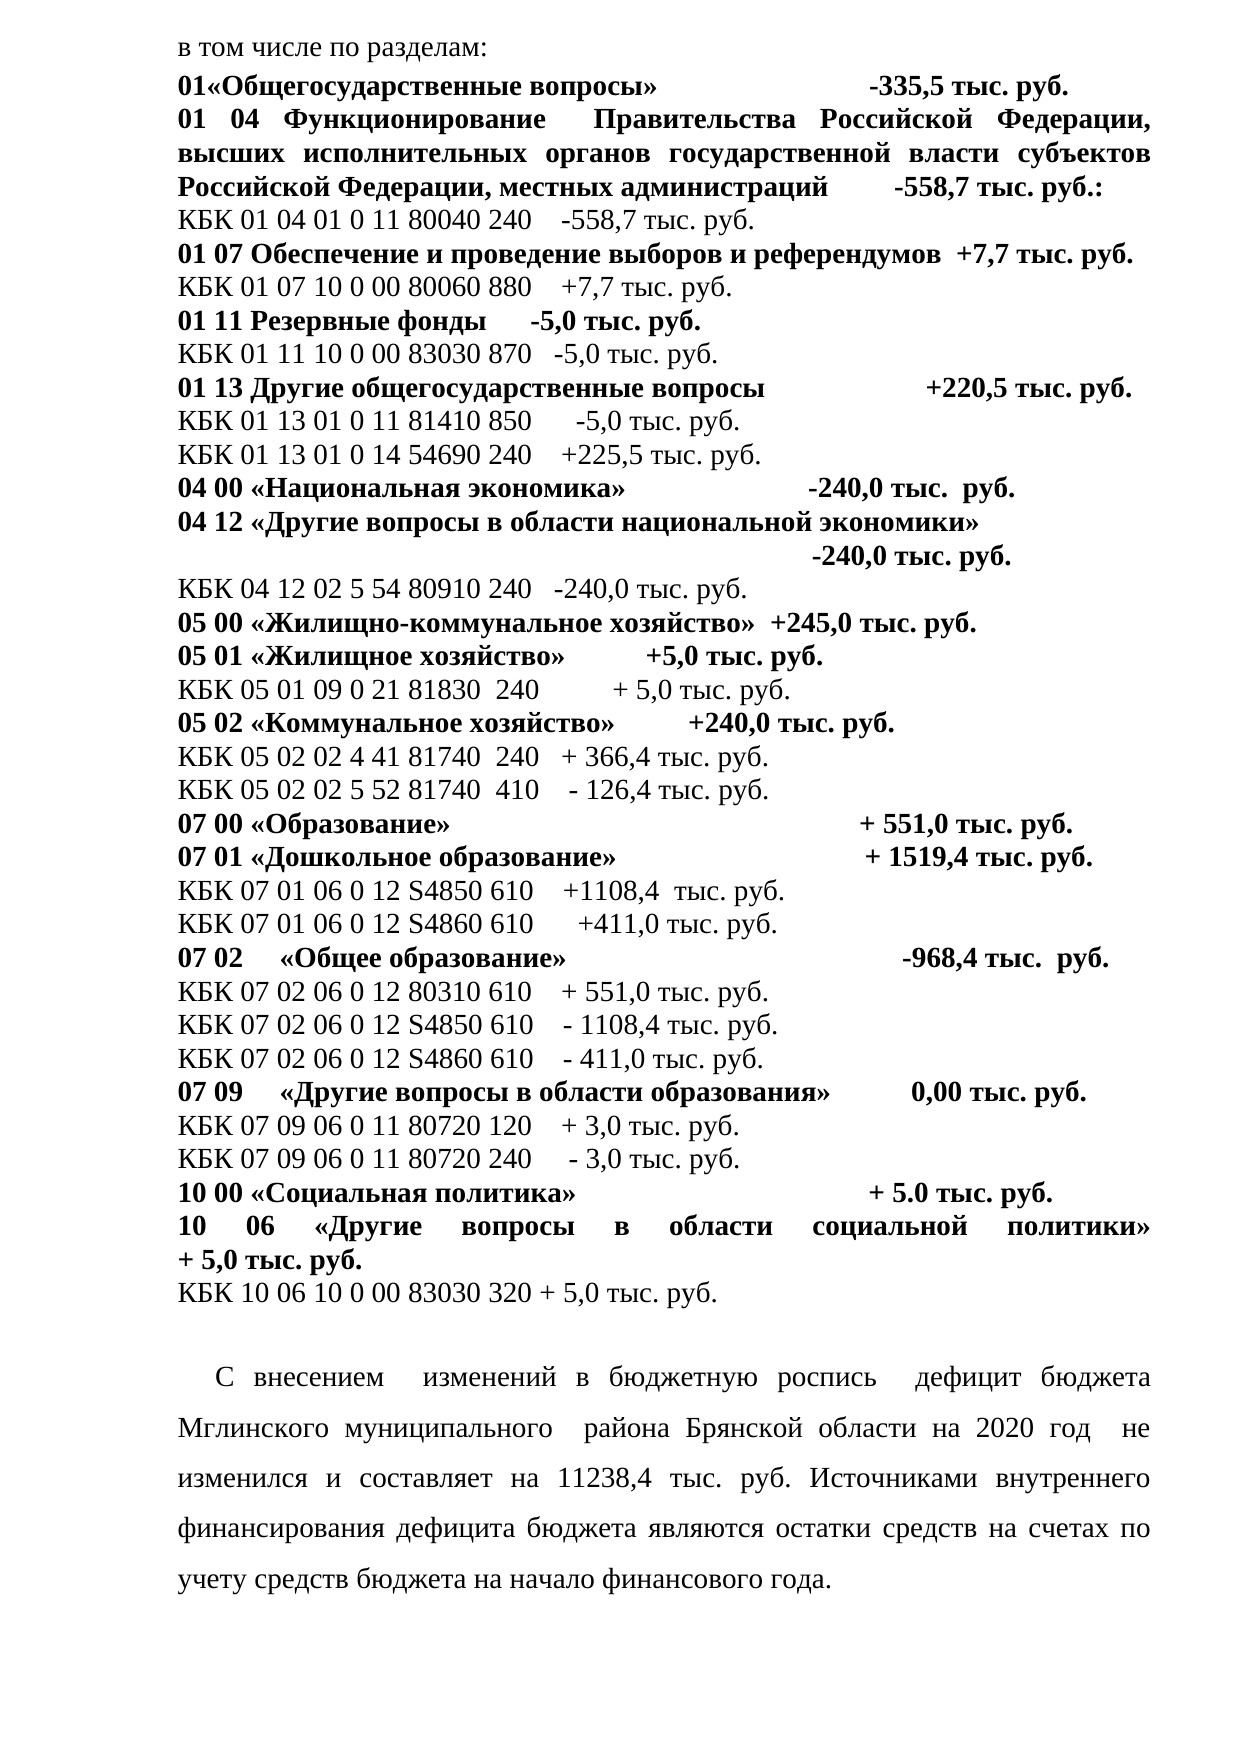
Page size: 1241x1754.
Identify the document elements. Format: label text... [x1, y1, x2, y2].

text 07 00 «Образование» + 551,0 тыс. руб. [177, 806, 1152, 839]
text КБК 07 02 06 0 12 S4860 610 - 411,0 тыс. руб. [177, 1041, 1152, 1074]
text КБК 05 02 02 4 41 81740 240 + 366,4 тыс. руб. [177, 739, 1152, 772]
text 10 00 «Социальная политика» + 5.0 тыс. руб. [177, 1175, 1152, 1208]
text 01 13 Другие общегосударственные вопросы +220,5 тыс. руб. [177, 370, 1152, 403]
text КБК 01 11 10 0 00 83030 870 -5,0 тыс. руб. [177, 336, 1152, 370]
text 07 01 «Дошкольное образование» + 1519,4 тыс. руб. [177, 839, 1152, 873]
text КБК 07 02 06 0 12 80310 610 + 551,0 тыс. руб. [177, 974, 1152, 1007]
text КБК 01 13 01 0 14 54690 240 +225,5 тыс. руб. [177, 437, 1152, 471]
text КБК 01 04 01 0 11 80040 240 -558,7 тыс. руб. [177, 202, 1152, 236]
text 05 01 «Жилищное хозяйство» +5,0 тыс. руб. [177, 638, 1152, 672]
text КБК 07 02 06 0 12 S4850 610 - 1108,4 тыс. руб. [177, 1007, 1152, 1041]
text в том числе по разделам: [177, 29, 1152, 63]
text 07 02 «Общее образование» -968,4 тыс. руб. [177, 940, 1152, 974]
text 10 06 «Другие вопросы в области социальной политики» + 5,0 тыс. руб. [177, 1208, 1152, 1276]
text 05 00 «Жилищно-коммунальное хозяйство» +245,0 тыс. руб. [177, 605, 1152, 638]
text КБК 01 07 10 0 00 80060 880 +7,7 тыс. руб. [177, 269, 1152, 303]
text КБК 07 09 06 0 11 80720 120 + 3,0 тыс. руб. [177, 1108, 1152, 1141]
text С внесением изменений в бюджетную роспись дефицит бюджета Мглинского муниципального района Брянской области на 2020 год не изменился и составляет на 11238,4 тыс. руб. Источниками внутреннего финансирования дефицита бюджета являются остатки средств на счетах по учету средств бюджета на начало финансового года. [177, 1359, 1152, 1594]
text КБК 10 06 10 0 00 83030 320 + 5,0 тыс. руб. [177, 1276, 1152, 1309]
text КБК 04 12 02 5 54 80910 240 -240,0 тыс. руб. [177, 571, 1152, 605]
text 04 12 «Другие вопросы в области национальной экономики» [177, 504, 1152, 538]
text 01 07 Обеспечение и проведение выборов и референдумов +7,7 тыс. руб. [177, 236, 1152, 269]
text 07 09 «Другие вопросы в области образования» 0,00 тыс. руб. [177, 1074, 1152, 1108]
text 05 02 «Коммунальное хозяйство» +240,0 тыс. руб. [177, 705, 1152, 739]
text КБК 05 02 02 5 52 81740 410 - 126,4 тыс. руб. [177, 772, 1152, 806]
text 04 00 «Национальная экономика» -240,0 тыс. руб. [177, 471, 1152, 504]
text КБК 07 09 06 0 11 80720 240 - 3,0 тыс. руб. [177, 1141, 1152, 1175]
text КБК 01 13 01 0 11 81410 850 -5,0 тыс. руб. [177, 403, 1152, 437]
text 01 04 Функционирование Правительства Российской Федерации, высших исполнительных органов государственной власти субъектов Российской Федерации, местных администраций -558,7 тыс. руб.: [177, 102, 1152, 202]
text -240,0 тыс. руб. [177, 538, 1152, 571]
text КБК 05 01 09 0 21 81830 240 + 5,0 тыс. руб. [177, 672, 1152, 705]
text 01«Общегосударственные вопросы» -335,5 тыс. руб. [177, 68, 1152, 102]
text КБК 07 01 06 0 12 S4850 610 +1108,4 тыс. руб. [177, 873, 1152, 907]
text 01 11 Резервные фонды -5,0 тыс. руб. [177, 303, 1152, 336]
text КБК 07 01 06 0 12 S4860 610 +411,0 тыс. руб. [177, 907, 1152, 940]
